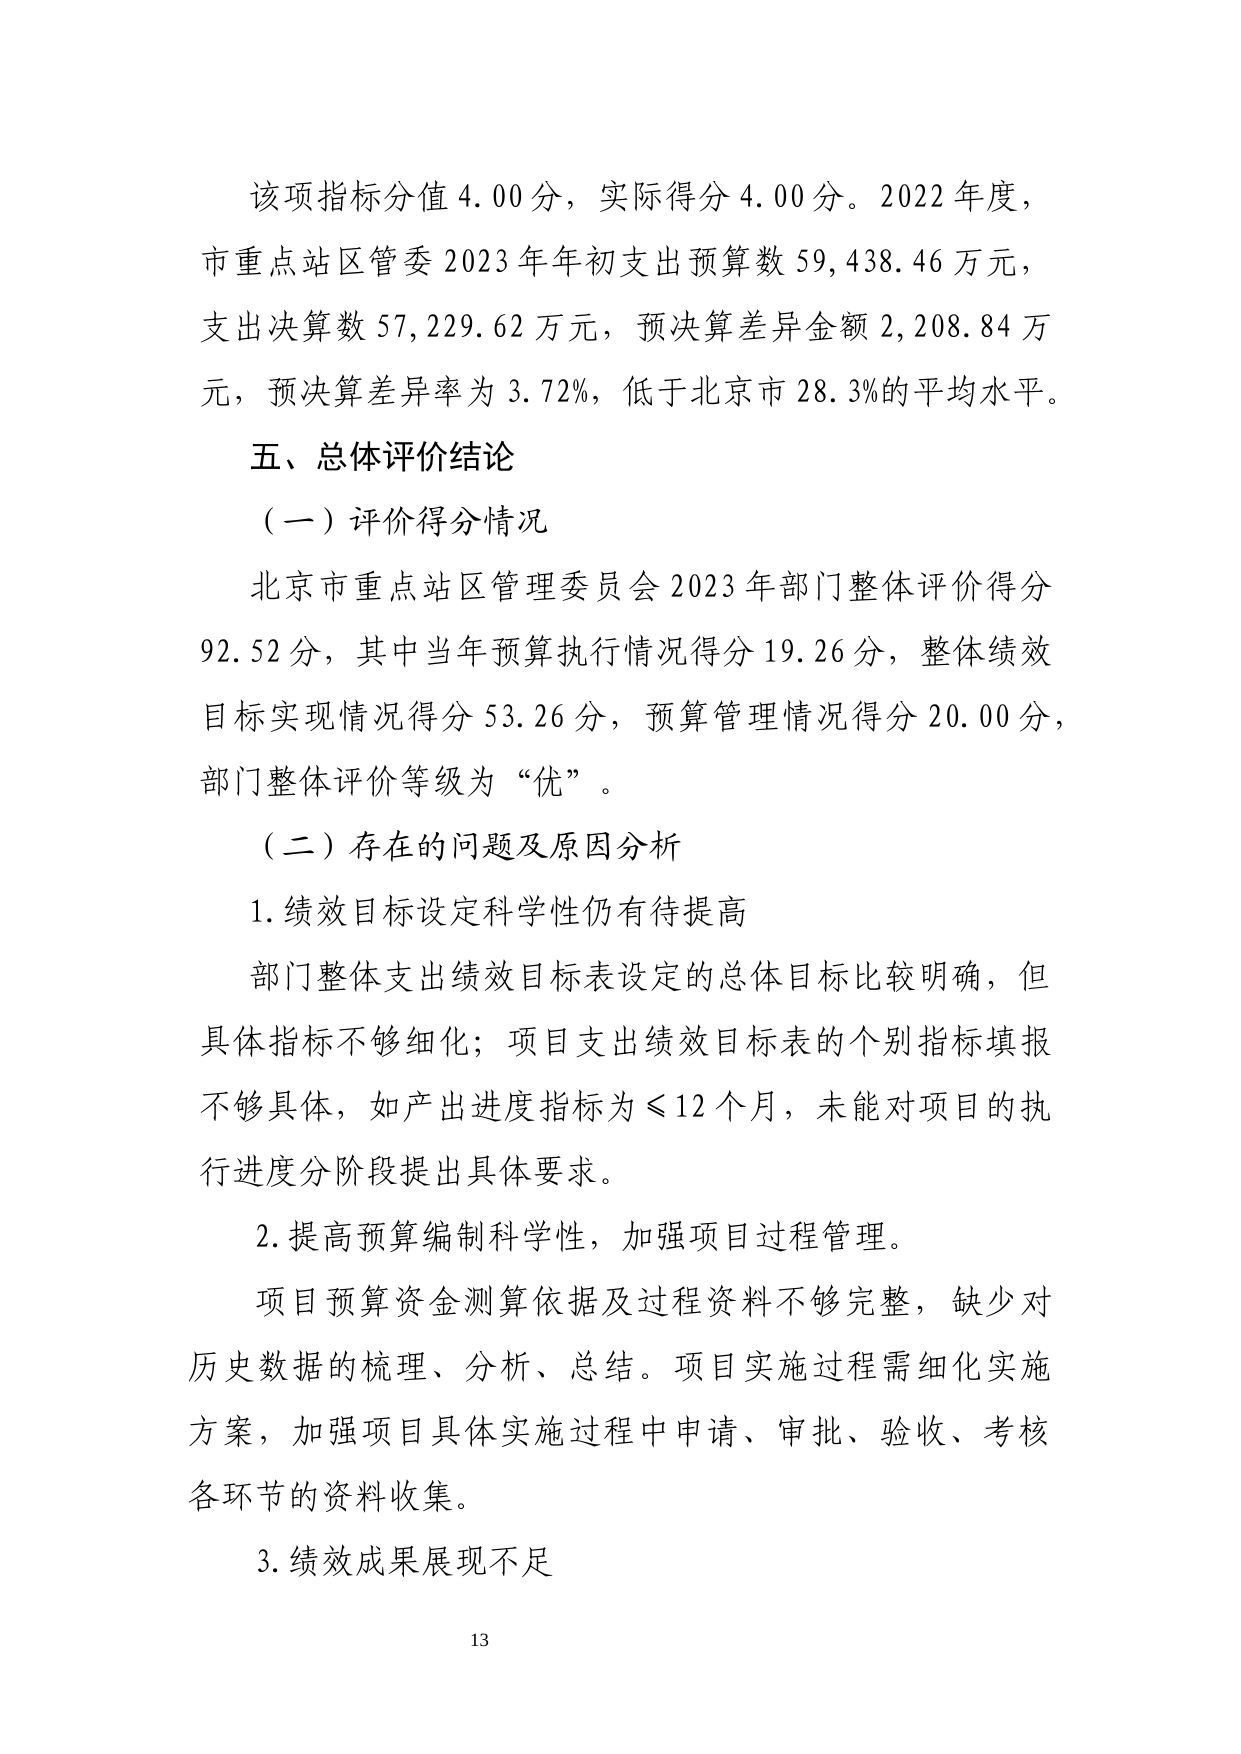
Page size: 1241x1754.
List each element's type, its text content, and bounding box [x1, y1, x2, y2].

text 2.提高预算编制科学性，加强项目过程管理。 [187, 1202, 1053, 1267]
text （二）存在的问题及原因分析 [198, 812, 1053, 877]
text 五、总体评价结论 [198, 422, 1053, 487]
text （一）评价得分情况 [198, 487, 1053, 552]
text 项目预算资金测算依据及过程资料不够完整，缺少对历史数据的梳理、分析、总结。项目实施过程需细化实施方案，加强项目具体实施过程中申请、审批、验收、考核各环节的资料收集。 [187, 1267, 1053, 1527]
text 该项指标分值4.00分，实际得分4.00分。2022年度，市重点站区管委2023年年初支出预算数59,438.46万元，支出决算数57,229.62万元，预决算差异金额2,208.84万元，预决算差异率为3.72%，低于北京市28.3%的平均水平。 [198, 162, 1053, 422]
text 北京市重点站区管理委员会2023年部门整体评价得分92.52分，其中当年预算执行情况得分19.26分，整体绩效目标实现情况得分53.26分，预算管理情况得分20.00分，部门整体评价等级为“优”。 [198, 552, 1053, 812]
text 部门整体支出绩效目标表设定的总体目标比较明确，但具体指标不够细化；项目支出绩效目标表的个别指标填报不够具体，如产出进度指标为≤12个月，未能对项目的执行进度分阶段提出具体要求。 [198, 942, 1053, 1202]
text 1.绩效目标设定科学性仍有待提高 [198, 877, 1053, 942]
text 3.绩效成果展现不足 [187, 1527, 1053, 1592]
